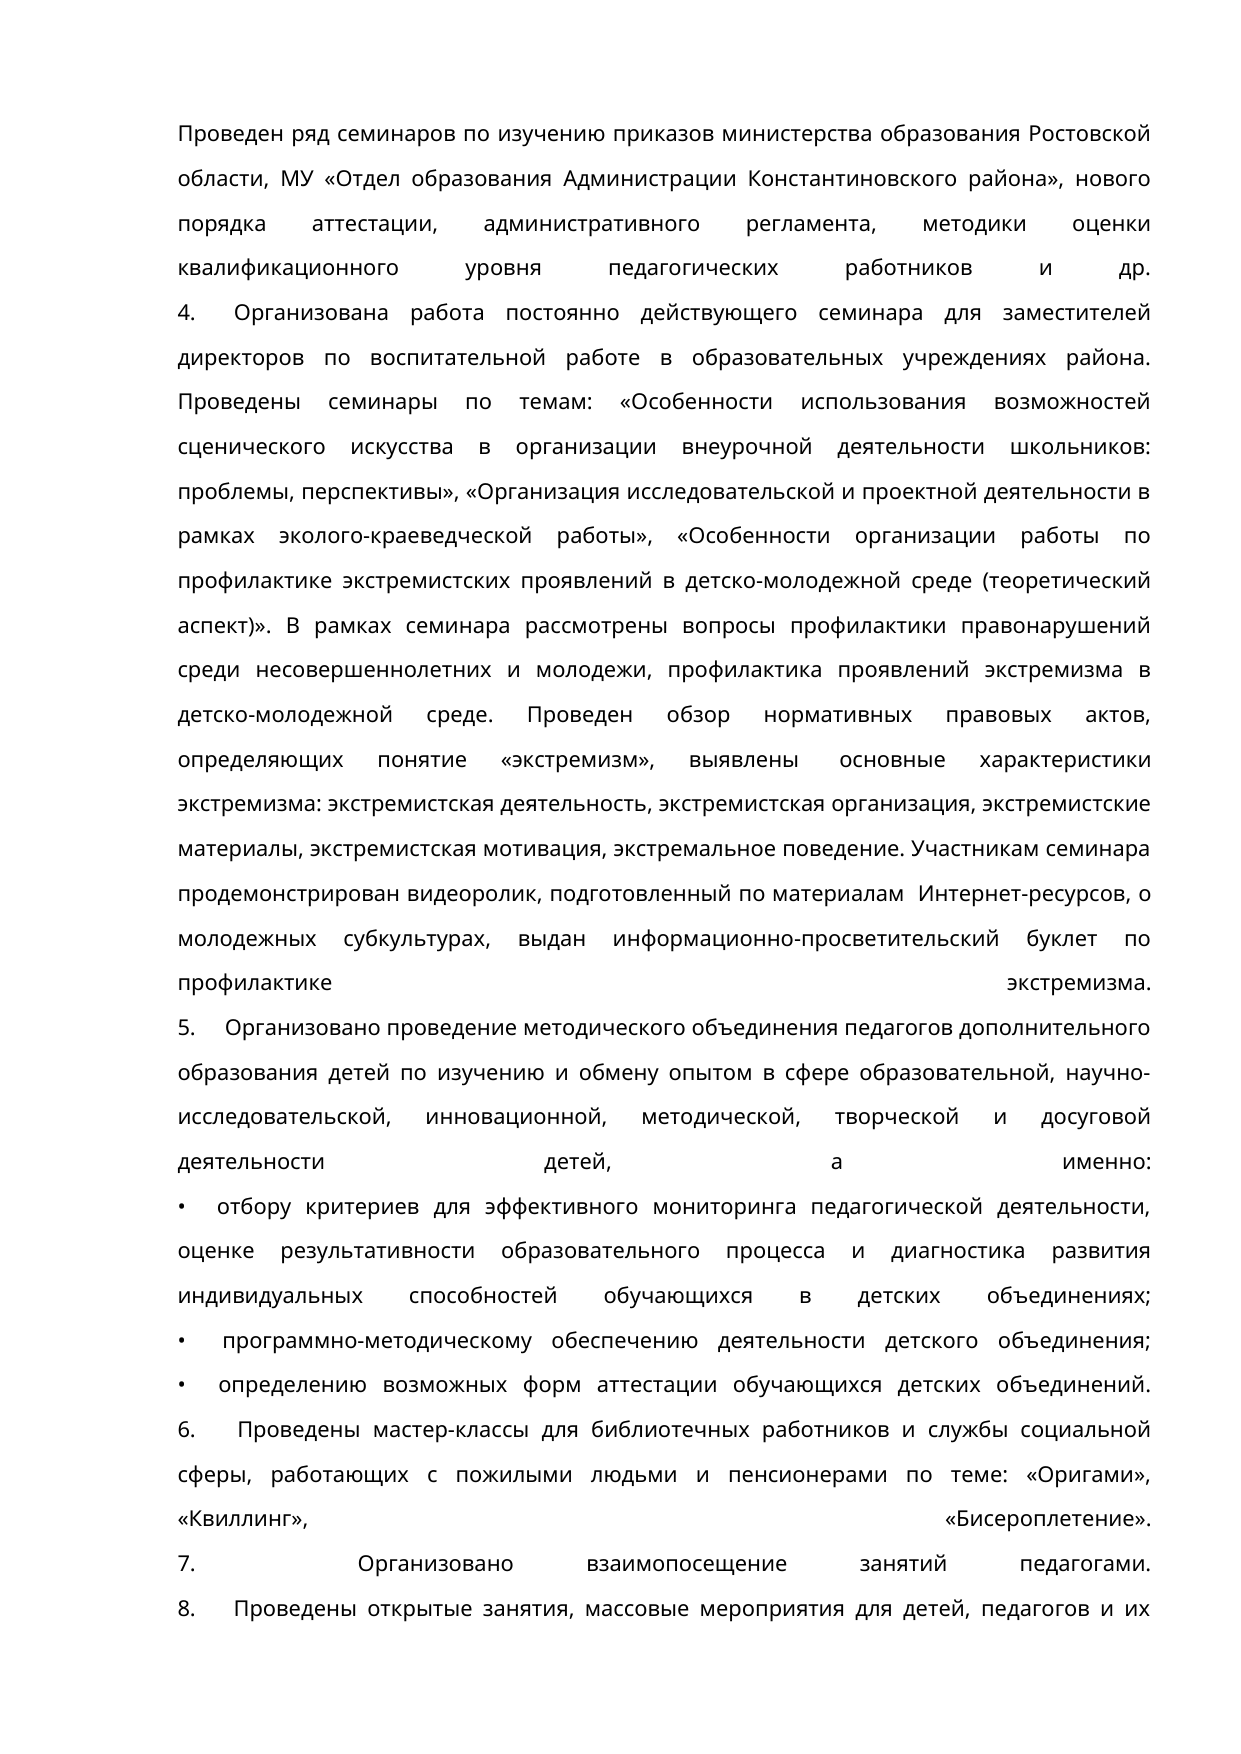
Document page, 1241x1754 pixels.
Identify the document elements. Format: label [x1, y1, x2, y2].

text [177, 118, 1152, 1623]
